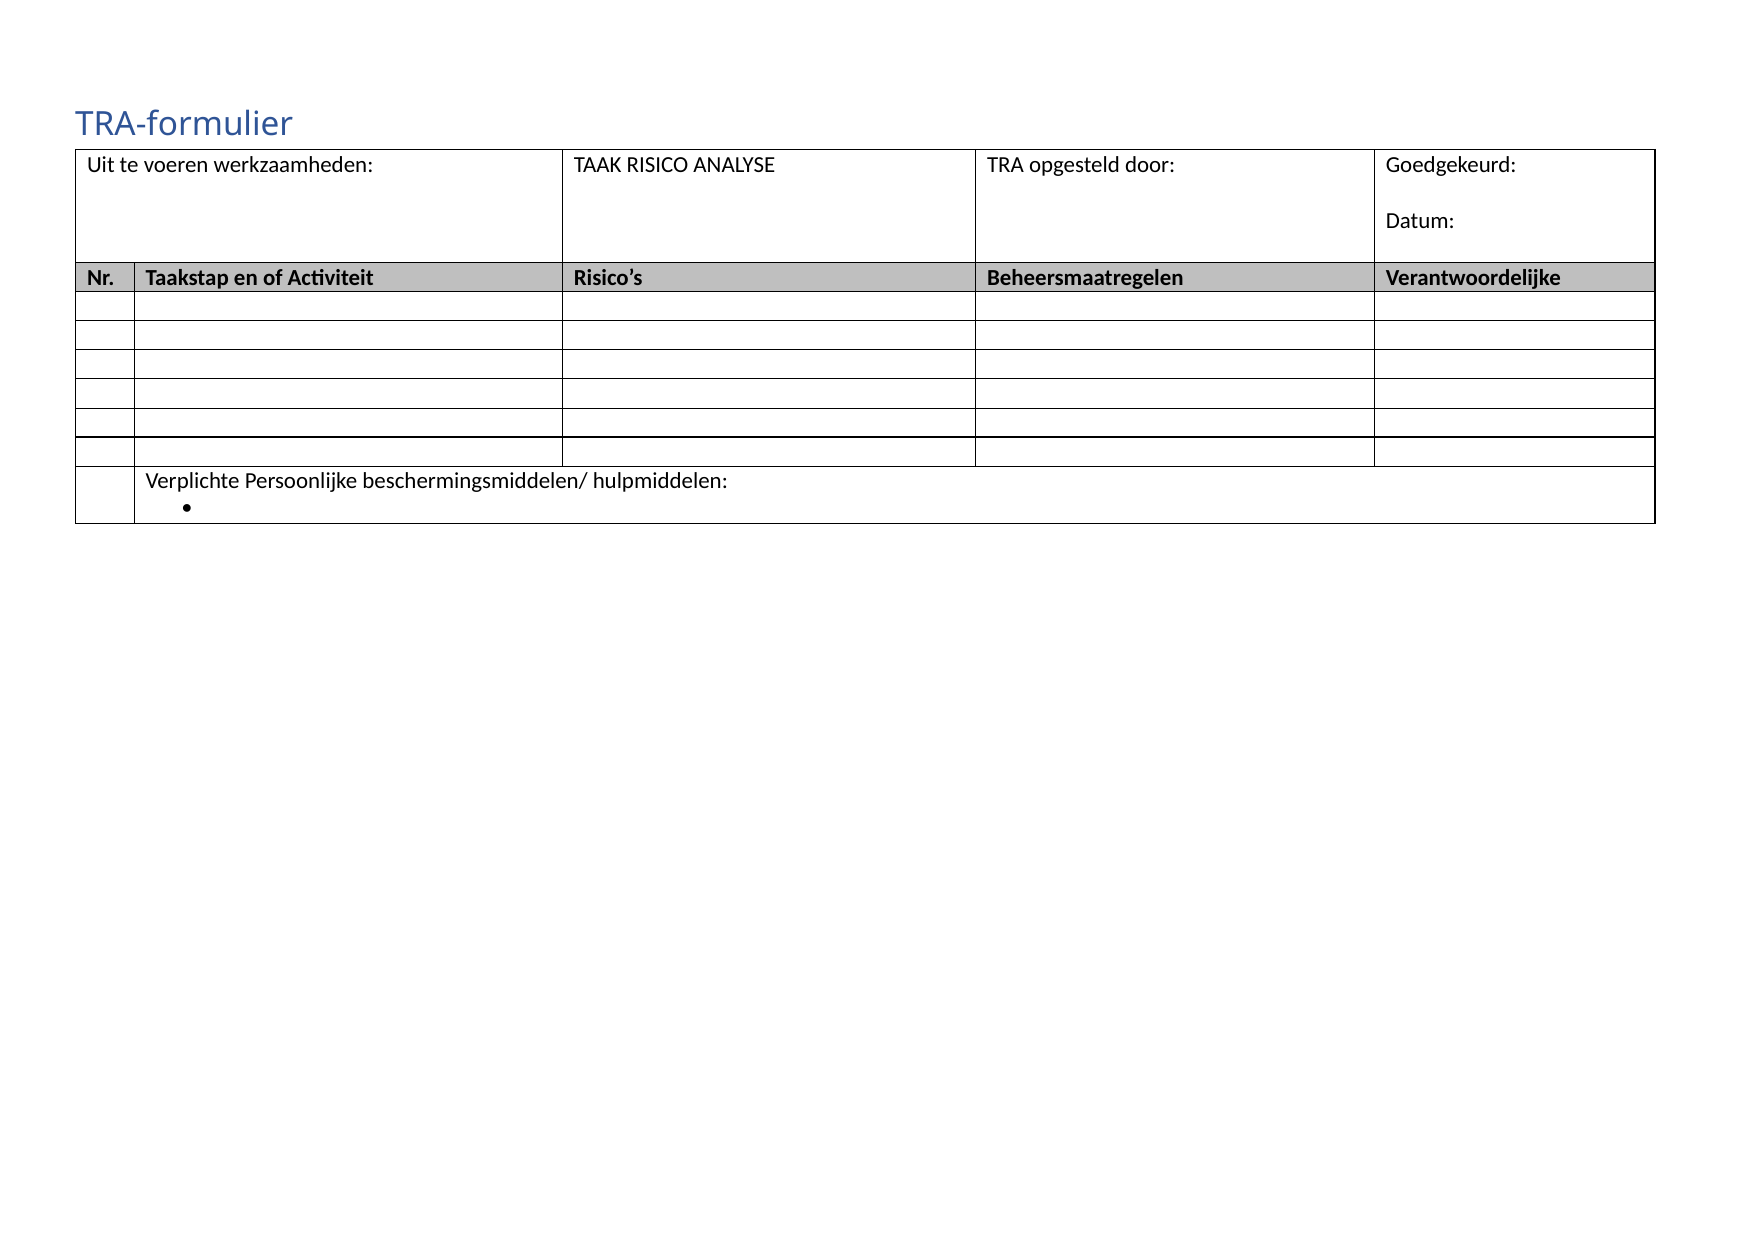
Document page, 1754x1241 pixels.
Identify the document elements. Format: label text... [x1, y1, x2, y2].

table_cell [1375, 379, 1654, 407]
table_cell [76, 350, 134, 378]
table_cell [976, 321, 1374, 349]
table_cell [76, 467, 134, 523]
table_cell [135, 321, 562, 349]
table_cell [563, 379, 975, 407]
table_cell [976, 350, 1374, 378]
table_cell [1375, 321, 1654, 349]
table_cell Verantwoordelijke [1375, 263, 1654, 291]
table_cell [1375, 350, 1654, 378]
table_cell [135, 438, 562, 466]
table_cell Nr. [76, 263, 134, 291]
table_cell [1375, 438, 1654, 466]
table_header Uit te voeren werkzaamheden: [76, 150, 562, 262]
table_cell Taakstap en of Activiteit [135, 263, 562, 291]
table_cell [135, 292, 562, 320]
table_cell [563, 321, 975, 349]
table_cell [976, 379, 1374, 407]
table_cell [76, 409, 134, 436]
table_cell [563, 409, 975, 436]
table_cell [1375, 409, 1654, 436]
table_cell Verplichte Persoonlijke beschermingsmiddelen/ hulpmiddelen: [135, 467, 1654, 523]
table_cell [563, 350, 975, 378]
table_cell [976, 292, 1374, 320]
table_cell [135, 350, 562, 378]
table_cell [135, 379, 562, 407]
table_cell [76, 321, 134, 349]
table_cell [76, 438, 134, 466]
table_cell [976, 438, 1374, 466]
table_header Goedgekeurd: Datum: [1375, 150, 1654, 262]
table_cell Beheersmaatregelen [976, 263, 1374, 291]
subtitle TRA-formulier [75, 100, 1679, 145]
table_cell [1375, 292, 1654, 320]
table_cell [976, 409, 1374, 436]
table_cell [563, 438, 975, 466]
table_cell [135, 409, 562, 436]
table_cell [76, 379, 134, 407]
table_header TRA opgesteld door: [976, 150, 1374, 262]
table_cell Risico’s [563, 263, 975, 291]
table_cell [76, 292, 134, 320]
table_cell [563, 292, 975, 320]
table_header TAAK RISICO ANALYSE [563, 150, 975, 262]
